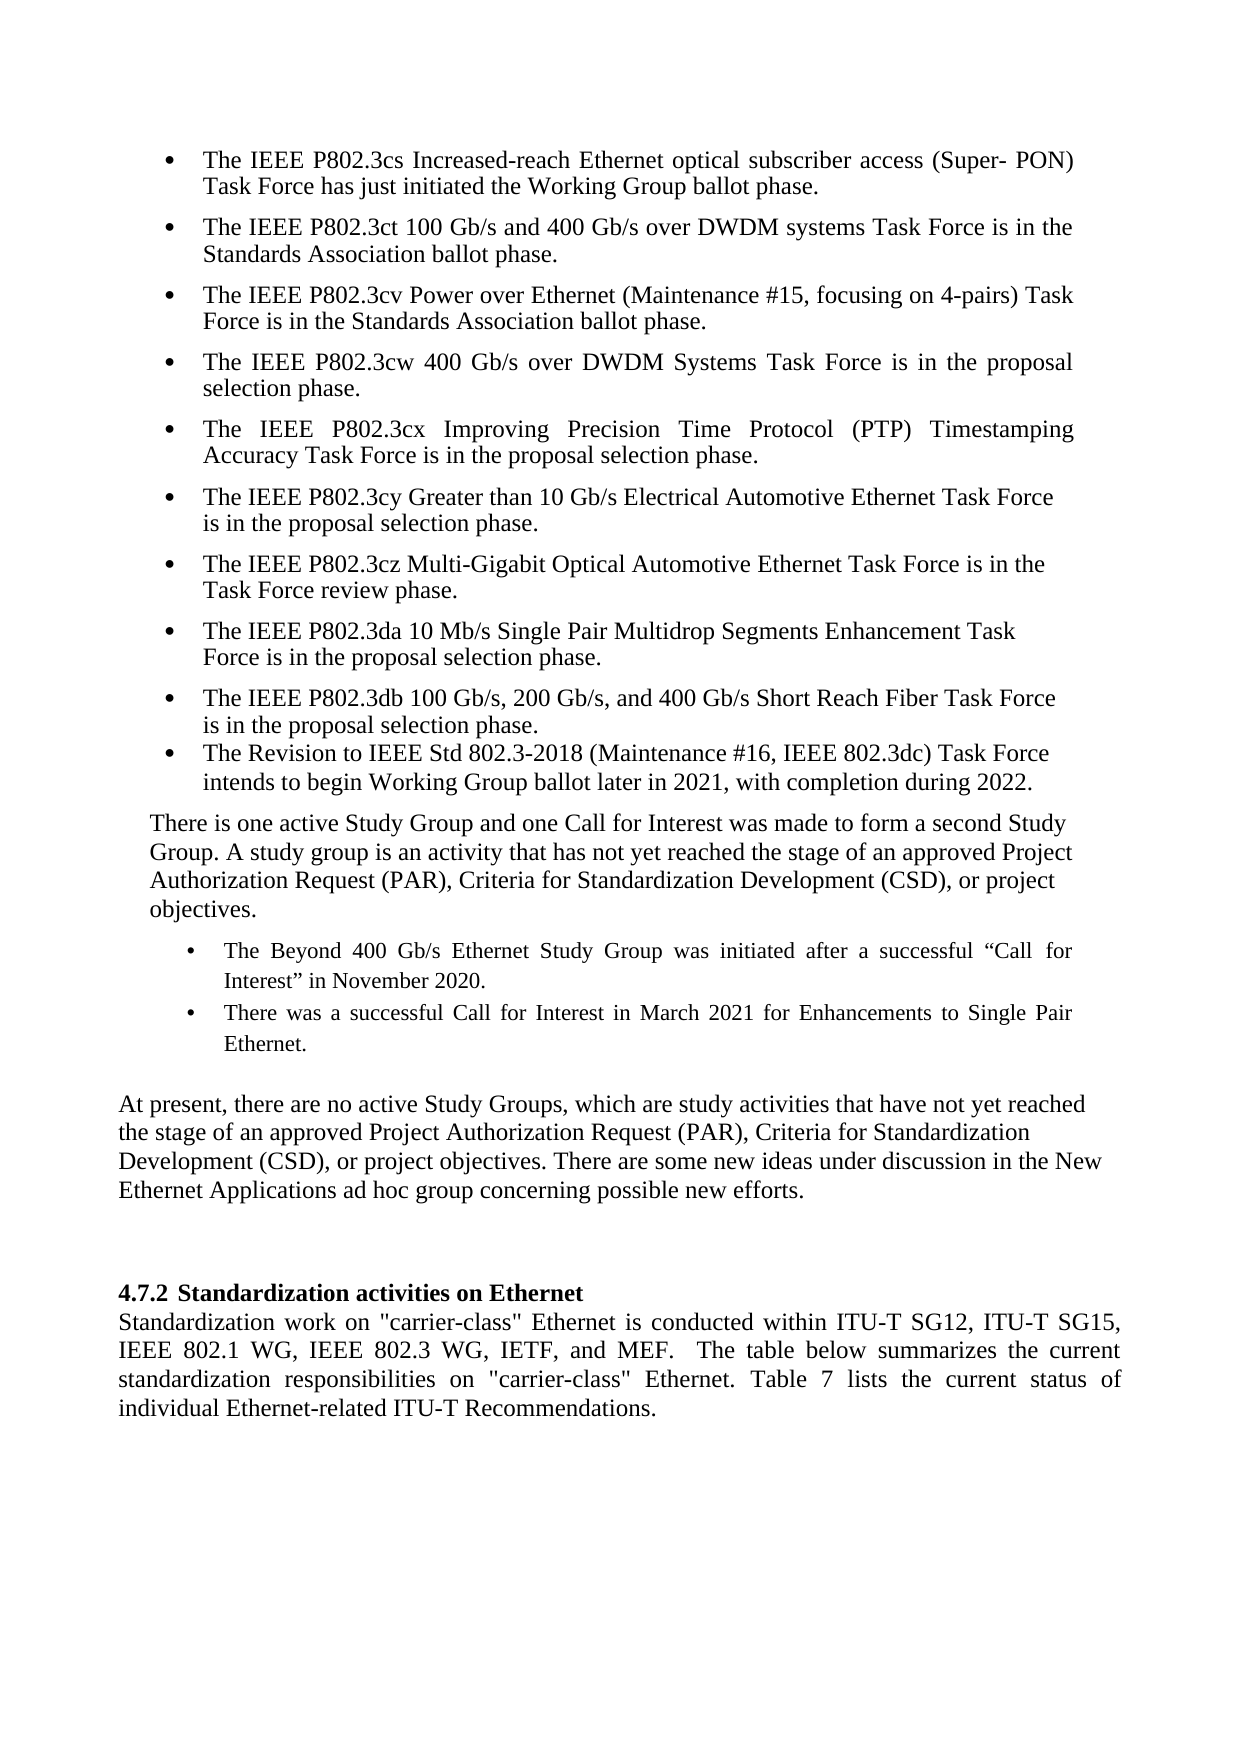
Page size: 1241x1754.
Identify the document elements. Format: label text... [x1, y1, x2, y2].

list The IEEE P802.3cv Power over Ethernet (Maintenance #15, focusing on 4-pairs) Task Force is in the Standards Association ballot phase. [166, 282, 1075, 335]
list There was a successful Call for Interest in March 2021 for Enhancements to Single Pair Ethernet. [187, 999, 1072, 1056]
subtitle Standardization activities on Ethernet [118, 1278, 1122, 1307]
list The Beyond 400 Gb/s Ethernet Study Group was initiated after a successful “Call for Interest” in November 2020. [187, 937, 1072, 994]
text Standardization work on "carrier-class" Ethernet is conducted within ITU-T SG12, ITU-T SG15, IEEE 802.1 WG, IEEE 802.3 WG, IETF, and MEF. The table below summarizes the current standardization responsibilities on "carrier-class" Ethernet. Table 7 lists the current status of individual Ethernet-related ITU-T Recommendations. [118, 1307, 1122, 1422]
text There is one active Study Group and one Call for Interest was made to form a second Study Group. A study group is an activity that has not yet reached the stage of an approved Project Authorization Request (PAR), Criteria for Standardization Development (CSD), or project objectives. [149, 808, 1110, 923]
list The IEEE P802.3cx Improving Precision Time Protocol (PTP) Timestamping Accuracy Task Force is in the proposal selection phase. [166, 417, 1075, 469]
list The IEEE P802.3cz Multi-Gigabit Optical Automotive Ethernet Task Force is in the Task Force review phase. [166, 551, 1075, 604]
list The IEEE P802.3ct 100 Gb/s and 400 Gb/s over DWDM systems Task Force is in the Standards Association ballot phase. [166, 215, 1075, 267]
list The IEEE P802.3da 10 Mb/s Single Pair Multidrop Segments Enhancement Task Force is in the proposal selection phase. [166, 619, 1075, 671]
list The IEEE P802.3cy Greater than 10 Gb/s Electrical Automotive Ethernet Task Force is in the proposal selection phase. [166, 484, 1075, 537]
list The IEEE P802.3cw 400 Gb/s over DWDM Systems Task Force is in the proposal selection phase. [166, 349, 1075, 402]
list The Revision to IEEE Std 802.3-2018 (Maintenance #16, IEEE 802.3dc) Task Force intends to begin Working Group ballot later in 2021, with completion during 2022. [166, 738, 1122, 796]
list The IEEE P802.3cs Increased-reach Ethernet optical subscriber access (Super- PON) Task Force has just initiated the Working Group ballot phase. [166, 148, 1075, 200]
text At present, there are no active Study Groups, which are study activities that have not yet reached the stage of an approved Project Authorization Request (PAR), Criteria for Standardization Development (CSD), or project objectives. There are some new ideas under discussion in the New Ethernet Applications ad hoc group concerning possible new efforts. [118, 1089, 1122, 1204]
list The IEEE P802.3db 100 Gb/s, 200 Gb/s, and 400 Gb/s Short Reach Fiber Task Force is in the proposal selection phase. [166, 686, 1075, 738]
